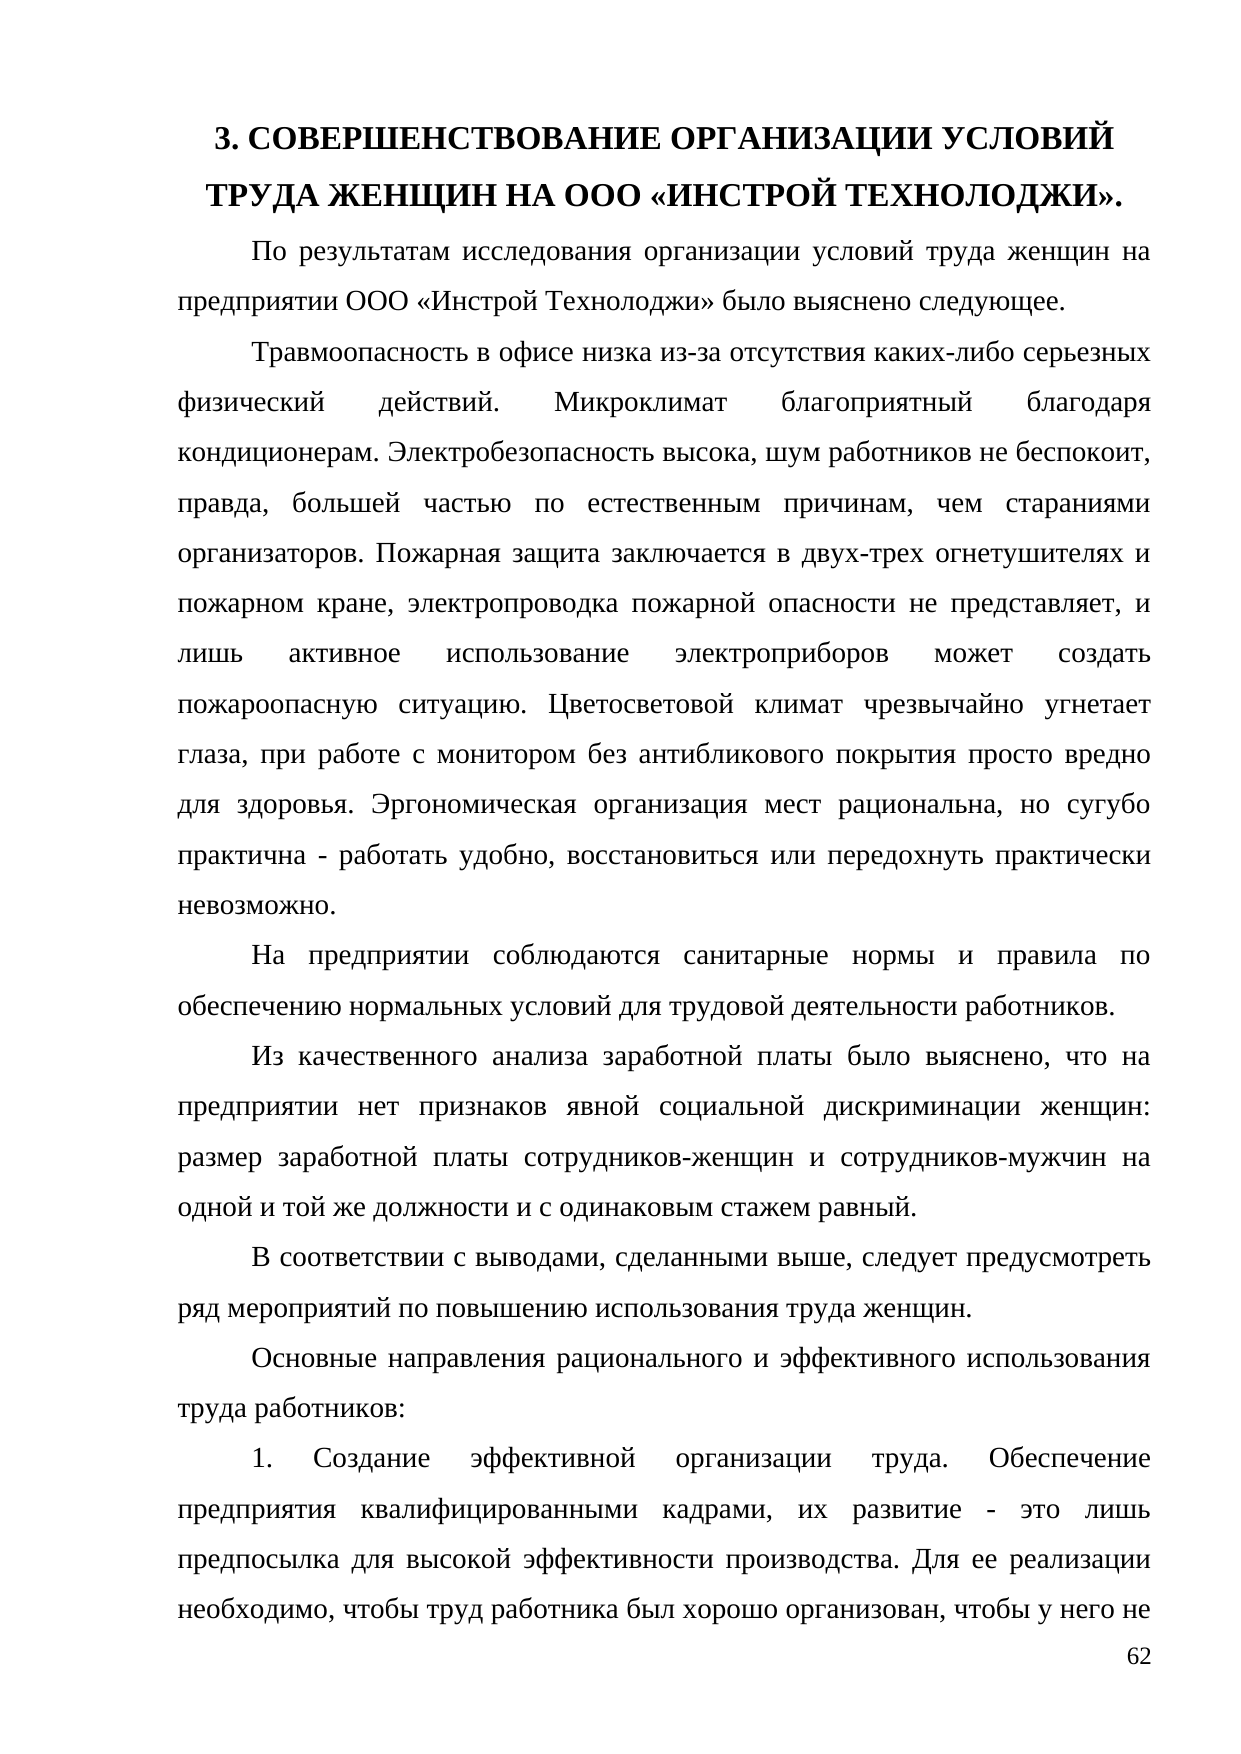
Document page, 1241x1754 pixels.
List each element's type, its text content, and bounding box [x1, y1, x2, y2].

text Из качественного анализа заработной платы было выяснено, что на предприятии нет признаков явной социальной дискриминации женщин: размер заработной платы сотрудников-женщин и сотрудников-мужчин на одной и той же должности и с одинаковым стажем равный. [177, 1038, 1152, 1223]
text Основные направления рационального и эффективного использования труда работников: [177, 1340, 1152, 1424]
text В соответствии с выводами, сделанными выше, следует предусмотреть ряд мероприятий по повышению использования труда женщин. [177, 1239, 1152, 1323]
text Травмоопасность в офисе низка из-за отсутствия каких-либо серьезных физический действий. Микроклимат благоприятный благодаря кондиционерам. Электробезопасность высока, шум работников не беспокоит, правда, большей частью по естественным причинам, чем стараниями организаторов. Пожарная защита заключается в двух-трех огнетушителях и пожарном кране, электропроводка пожарной опасности не представляет, и лишь активное использование электроприборов может создать пожароопасную ситуацию. Цветосветовой климат чрезвычайно угнетает глаза, при работе с монитором без антибликового покрытия просто вредно для здоровья. Эргономическая организация мест рациональна, но сугубо практична - работать удобно, восстановиться или передохнуть практически невозможно. [177, 334, 1152, 921]
text 3. СОВЕРШЕНСТВОВАНИЕ ОРГАНИЗАЦИИ УСЛОВИЙ ТРУДА ЖЕНЩИН НА ООО «ИНСТРОЙ ТЕХНОЛОДЖИ». [177, 118, 1152, 214]
text На предприятии соблюдаются санитарные нормы и правила по обеспечению нормальных условий для трудовой деятельности работников. [177, 937, 1152, 1021]
text По результатам исследования организации условий труда женщин на предприятии ООО «Инстрой Технолоджи» было выяснено следующее. [177, 233, 1152, 317]
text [177, 1441, 1152, 1625]
